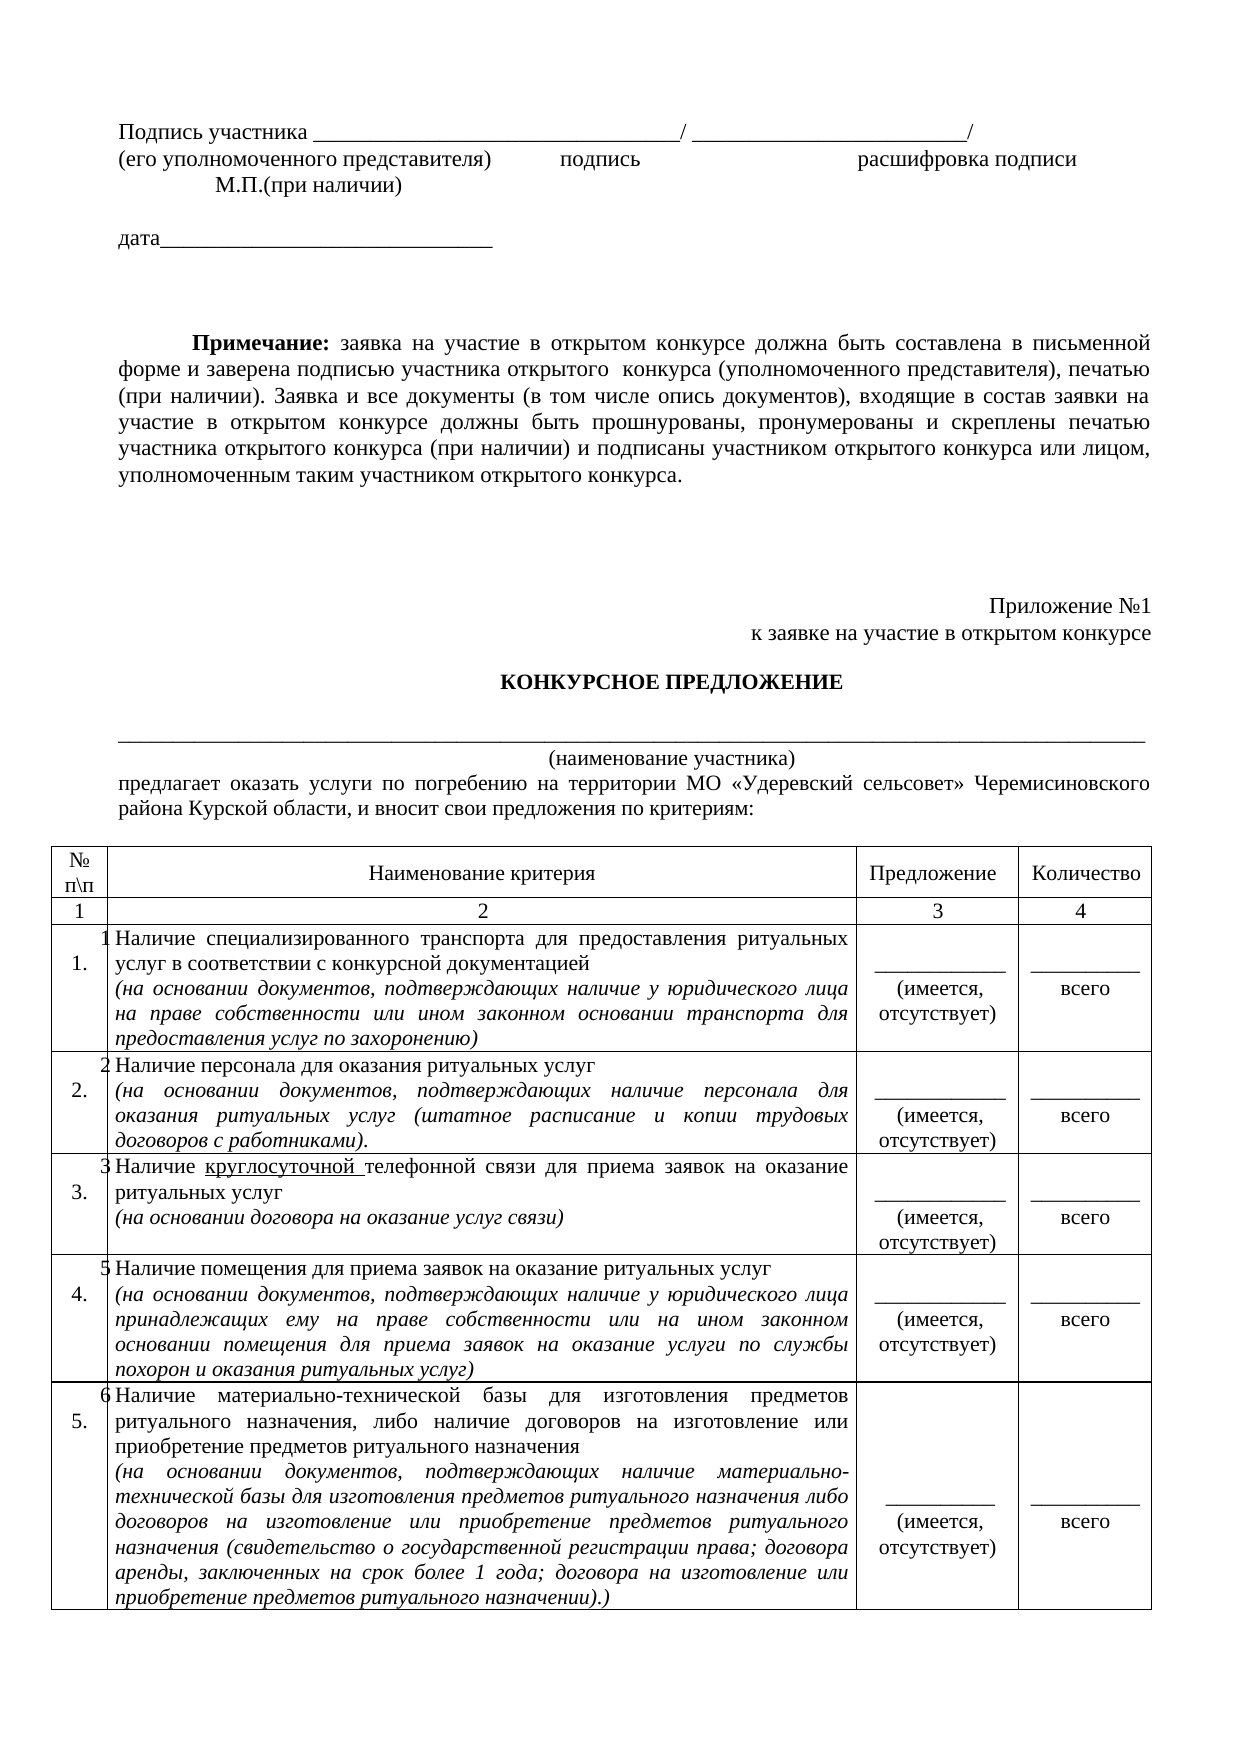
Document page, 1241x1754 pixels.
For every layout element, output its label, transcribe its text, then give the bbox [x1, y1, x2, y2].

table_header Предложение [857, 847, 1018, 897]
text Приложение №1 [606, 593, 1152, 619]
table_header Наименование критерия [108, 847, 856, 897]
table_cell Наличие персонала для оказания ритуальных услуг (на основании документов, подтверждающих наличие персонала для оказания ритуальных услуг (штатное расписание и копии трудовых договоров с работниками). [108, 1052, 856, 1152]
text Примечание: заявка на участие в открытом конкурсе должна быть составлена в письменной форме и заверена подписью участника открытого конкурса (уполномоченного представителя), печатью (при наличии). Заявка и все документы (в том числе опись документов), входящие в состав заявки на участие в открытом конкурсе должны быть прошнурованы, пронумерованы и скреплены печатью участника открытого конкурса (при наличии) и подписаны участником открытого конкурса или лицом, уполномоченным таким участником открытого конкурса. [118, 329, 1152, 487]
table_cell __________ всего [1019, 1383, 1151, 1609]
table_cell __________ всего [1019, 1154, 1151, 1254]
table_cell 2 [108, 898, 856, 923]
table_cell ____________ (имеется, отсутствует) [857, 1154, 1018, 1254]
table_cell 1 [52, 898, 107, 923]
text ______________________________________________________________________________________________ [118, 720, 1152, 745]
table_cell 3 [857, 898, 1018, 923]
table_cell Наличие специализированного транспорта для предоставления ритуальных услуг в соответствии с конкурсной документацией (на основании документов, подтверждающих наличие у юридического лица на праве собственности или ином законном основании транспорта для предоставления услуг по захоронению) [108, 925, 856, 1051]
table_cell __________ всего [1019, 1255, 1151, 1381]
table_cell Наличие материально-технической базы для изготовления предметов ритуального назначения, либо наличие договоров на изготовление или приобретение предметов ритуального назначения (на основании документов, подтверждающих наличие материально-технической базы для изготовления предметов ритуального назначения либо договоров на изготовление или приобретение предметов ритуального назначения (свидетельство о государственной регистрации права; договора аренды, заключенных на срок более 1 года; договора на изготовление или приобретение предметов ритуального назначении).) [108, 1383, 856, 1609]
text М.П.(при наличии) [118, 171, 1152, 197]
table_header Количество [1019, 847, 1151, 897]
table_cell Наличие помещения для приема заявок на оказание ритуальных услуг (на основании документов, подтверждающих наличие у юридического лица принадлежащих ему на праве собственности или на ином законном основании помещения для приема заявок на оказание услуги по службы похорон и оказания ритуальных услуг) [108, 1255, 856, 1381]
table_cell 4 [1019, 898, 1151, 923]
table_cell Наличие круглосуточной телефонной связи для приема заявок на оказание ритуальных услуг (на основании договора на оказание услуг связи) [108, 1154, 856, 1254]
table_cell 65. [52, 1383, 107, 1609]
table_cell ____________ (имеется, отсутствует) [857, 925, 1018, 1051]
table_cell ____________ (имеется, отсутствует) [857, 1255, 1018, 1381]
table_header № п\п [52, 847, 107, 897]
table_cell 11. [52, 925, 107, 1051]
table_cell __________ всего [1019, 925, 1151, 1051]
table_cell __________ (имеется, отсутствует) [857, 1383, 1018, 1609]
text предлагает оказать услуги по погребению на территории МО «Удеревский сельсовет» Черемисиновского района Курской области, и вносит свои предложения по критериям: [118, 770, 1152, 821]
table_cell __________ всего [1019, 1052, 1151, 1152]
table_cell 33. [52, 1154, 107, 1254]
table_cell ____________ (имеется, отсутствует) [857, 1052, 1018, 1152]
text КОНКУРСНОЕ ПРЕДЛОЖЕНИЕ [118, 669, 1152, 694]
table_cell 22. [52, 1052, 107, 1152]
text к заявке на участие в открытом конкурсе [605, 619, 1152, 645]
text (наименование участника) [118, 745, 1152, 770]
text дата_____________________________ [118, 224, 1152, 250]
table_cell 54. [52, 1255, 107, 1381]
text (его уполномоченного представителя) подпись расшифровка подписи [118, 144, 1152, 171]
text Подпись участника ________________________________/ ________________________/ [118, 118, 1152, 144]
